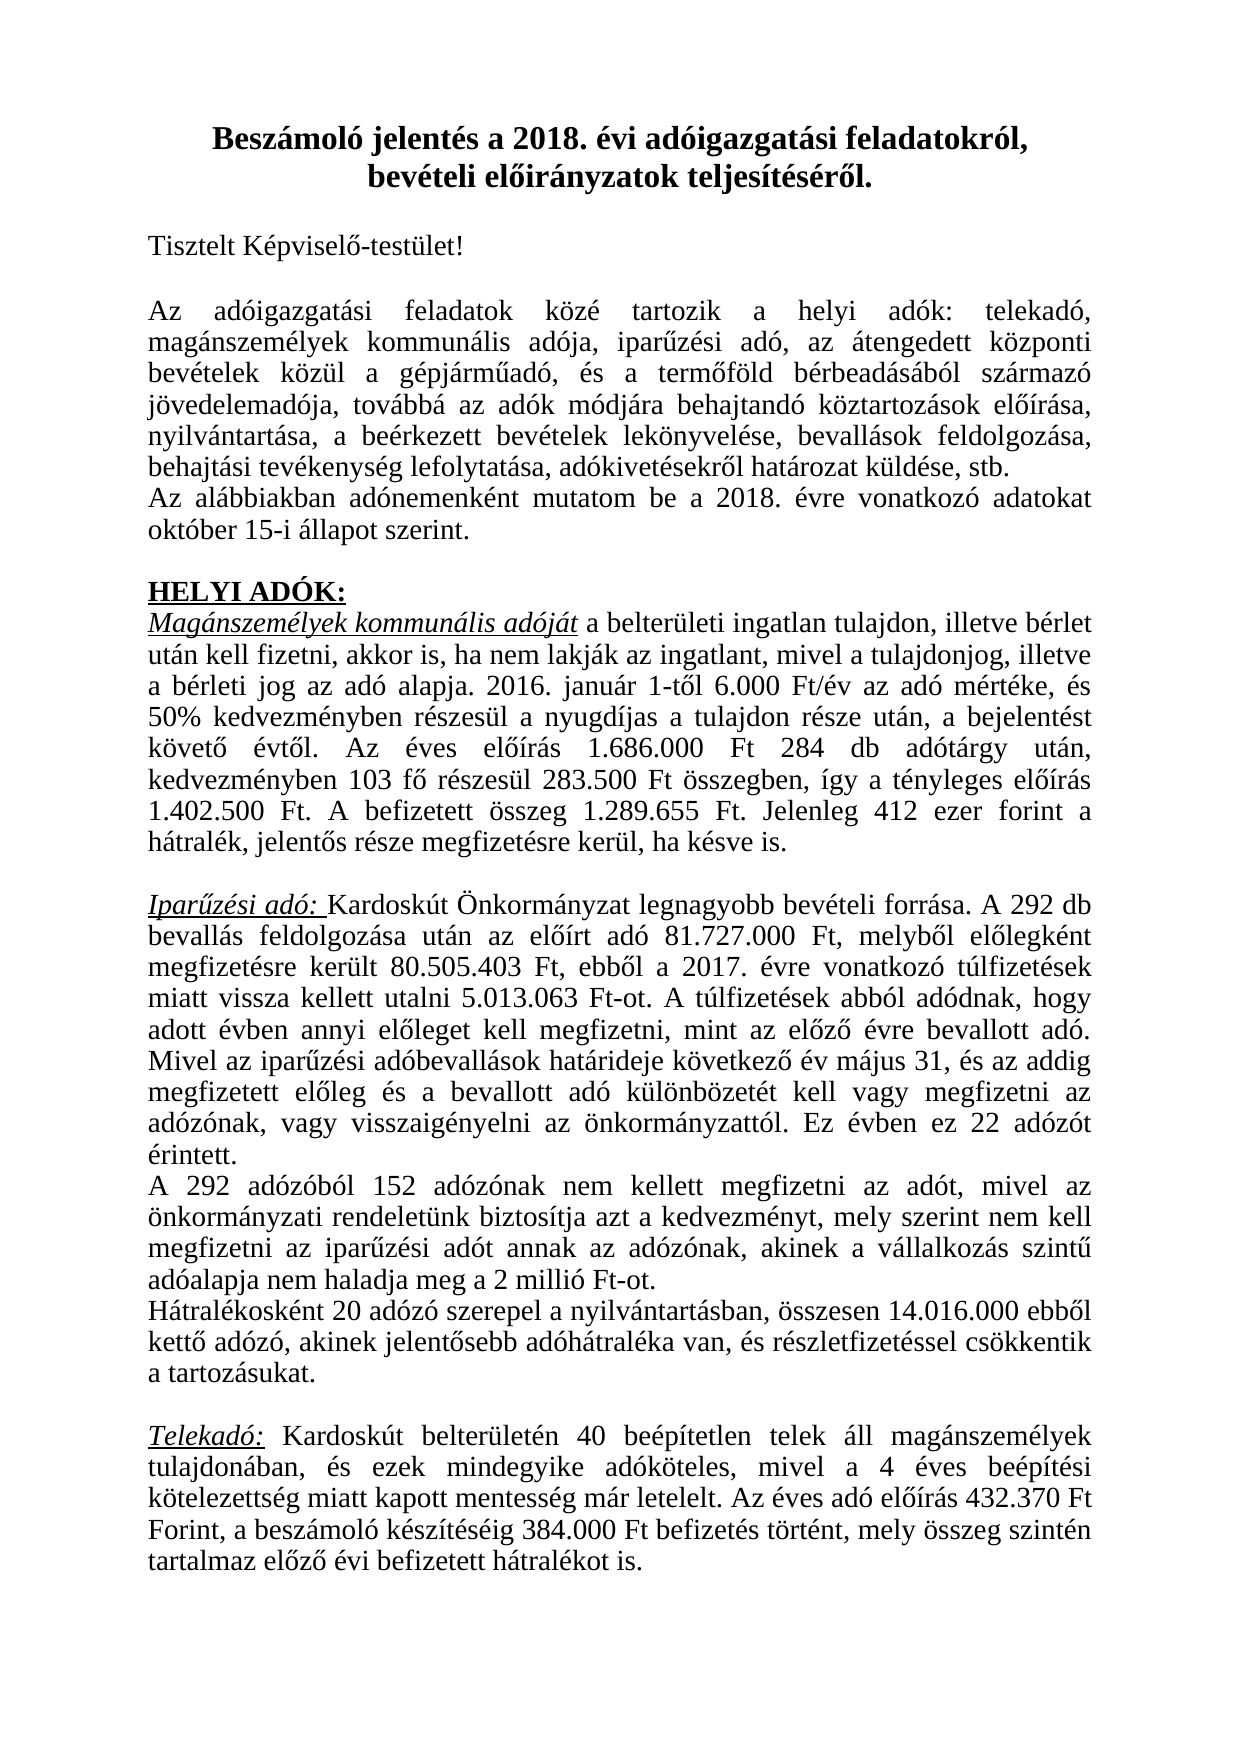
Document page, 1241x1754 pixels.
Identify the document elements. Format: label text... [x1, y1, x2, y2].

text HELYI ADÓK: [148, 577, 1092, 608]
text Az alábbiakban adónemenként mutatom be a 2018. évre vonatkozó adatokat október 15-i állapot szerint. [148, 483, 1092, 545]
text Hátralékosként 20 adózó szerepel a nyilvántartásban, összesen 14.016.000 ebből kettő adózó, akinek jelentősebb adóhátraléka van, és részletfizetéssel csökkentik a tartozásukat. [148, 1295, 1092, 1389]
text Iparűzési adó: Kardoskút Önkormányzat legnagyobb bevételi forrása. A 292 db bevallás feldolgozása után az előírt adó 81.727.000 Ft, melyből előlegként megfizetésre került 80.505.403 Ft, ebből a 2017. évre vonatkozó túlfizetések miatt vissza kellett utalni 5.013.063 Ft-ot. A túlfizetések abból adódnak, hogy adott évben annyi előleget kell megfizetni, mint az előző évre bevallott adó. Mivel az iparűzési adóbevallások határideje következő év május 31, és az addig megfizetett előleg és a bevallott adó különbözetét kell vagy megfizetni az adózónak, vagy visszaigényelni az önkormányzattól. Ez évben ez 22 adózót érintett. [148, 889, 1092, 1170]
text bevételi előirányzatok teljesítéséről. [148, 156, 1092, 195]
text Magánszemélyek kommunális adóját a belterületi ingatlan tulajdon, illetve bérlet után kell fizetni, akkor is, ha nem lakják az ingatlant, mivel a tulajdonjog, illetve a bérleti jog az adó alapja. 2016. január 1-től 6.000 Ft/év az adó mértéke, és 50% kedvezményben részesül a nyugdíjas a tulajdon része után, a bejelentést követő évtől. Az éves előírás 1.686.000 Ft 284 db adótárgy után, kedvezményben 103 fő részesül 283.500 Ft összegben, így a tényleges előírás 1.402.500 Ft. A befizetett összeg 1.289.655 Ft. Jelenleg 412 ezer forint a hátralék, jelentős része megfizetésre kerül, ha késve is. [148, 608, 1092, 858]
text A 292 adózóból 152 adózónak nem kellett megfizetni az adót, mivel az önkormányzati rendeletünk biztosítja azt a kedvezményt, mely szerint nem kell megfizetni az iparűzési adót annak az adózónak, akinek a vállalkozás szintű adóalapja nem haladja meg a 2 millió Ft-ot. [148, 1170, 1092, 1295]
text Tisztelt Képviselő-testület! [148, 228, 1092, 262]
text Telekadó: Kardoskút belterületén 40 beépítetlen telek áll magánszemélyek tulajdonában, és ezek mindegyike adóköteles, mivel a 4 éves beépítési kötelezettség miatt kapott mentesség már letelelt. Az éves adó előírás 432.370 Ft Forint, a beszámoló készítéséig 384.000 Ft befizetés történt, mely összeg szintén tartalmaz előző évi befizetett hátralékot is. [148, 1420, 1092, 1577]
text Az adóigazgatási feladatok közé tartozik a helyi adók: telekadó, magánszemélyek kommunális adója, iparűzési adó, az átengedett központi bevételek közül a gépjárműadó, és a termőföld bérbeadásából származó jövedelemadója, továbbá az adók módjára behajtandó köztartozások előírása, nyilvántartása, a beérkezett bevételek lekönyvelése, bevallások feldolgozása, behajtási tevékenység lefolytatása, adókivetésekről határozat küldése, stb. [148, 295, 1092, 483]
text Beszámoló jelentés a 2018. évi adóigazgatási feladatokról, [148, 118, 1092, 156]
